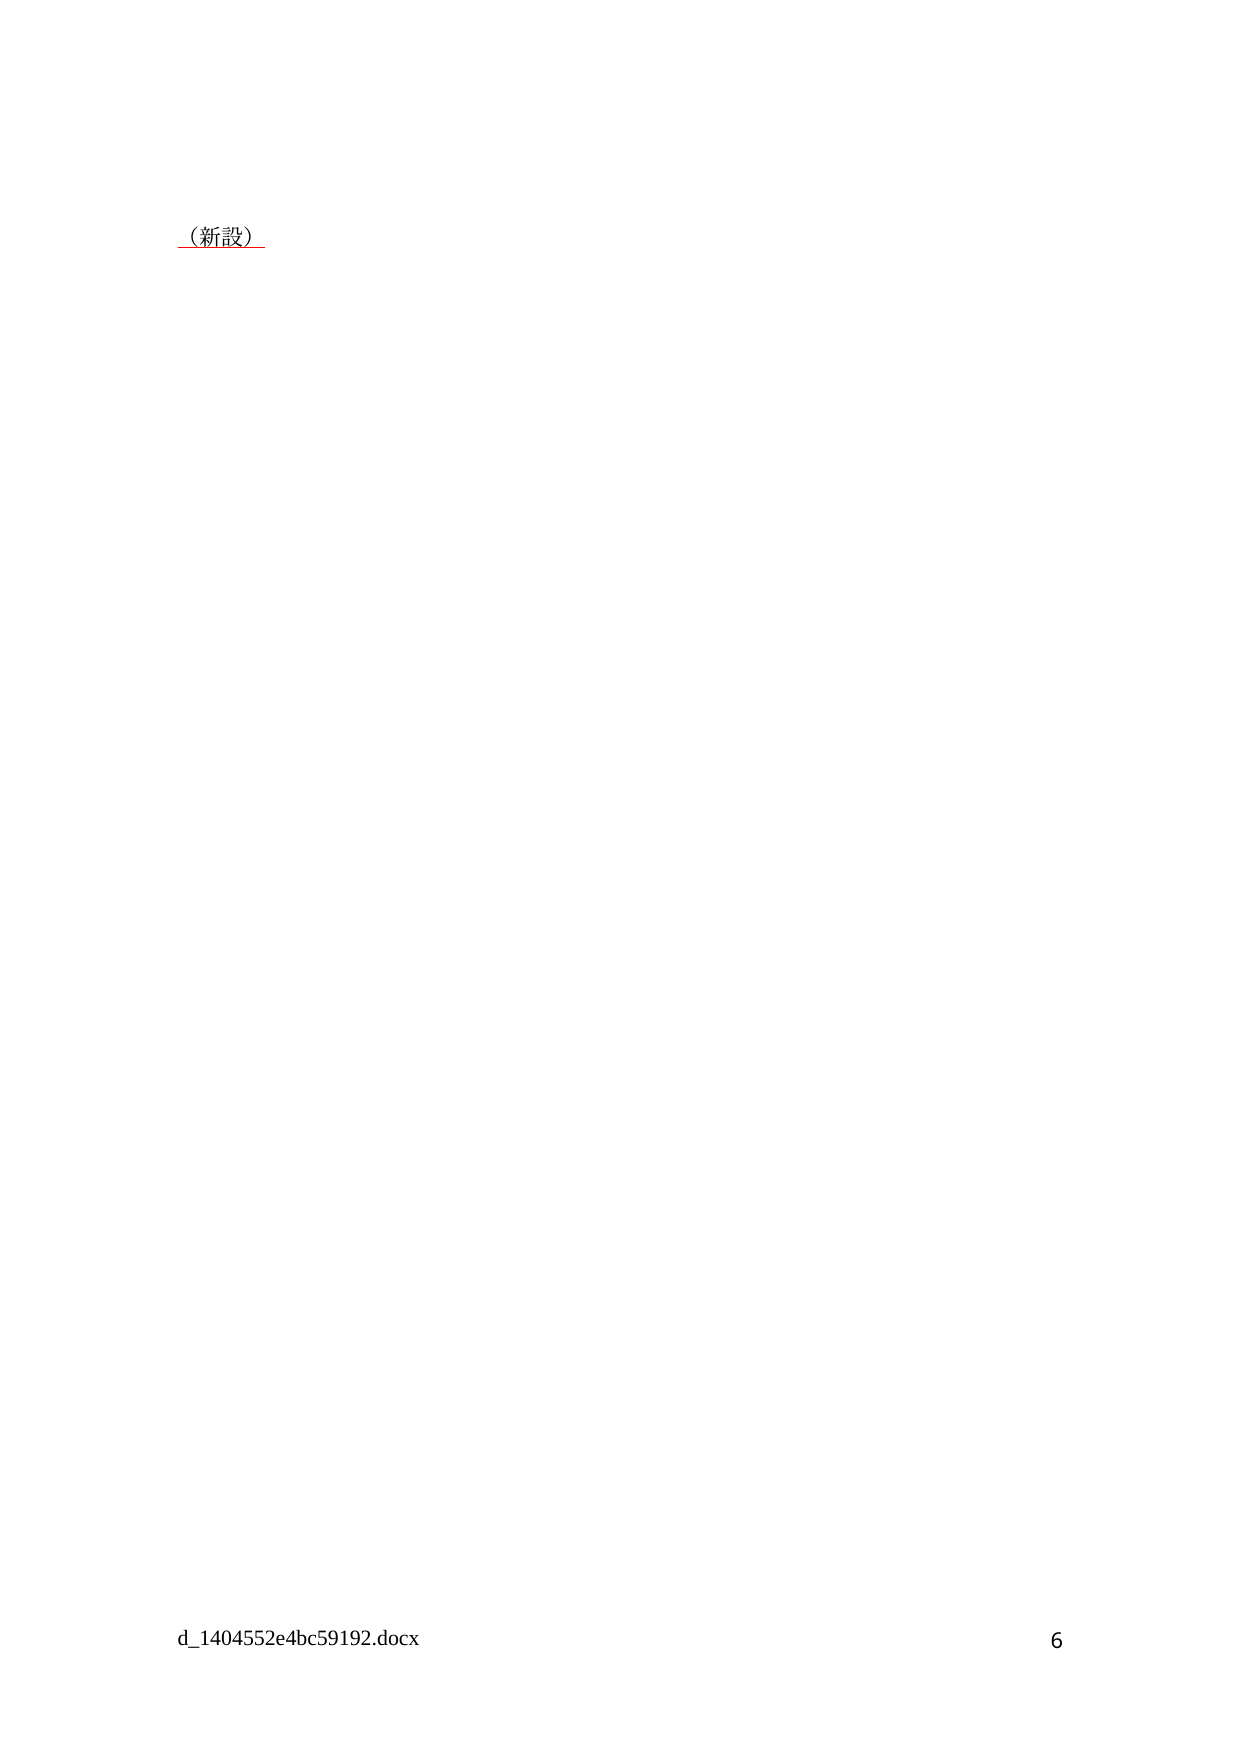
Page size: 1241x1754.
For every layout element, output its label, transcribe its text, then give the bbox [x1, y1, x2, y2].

text （新設） [177, 217, 1063, 254]
